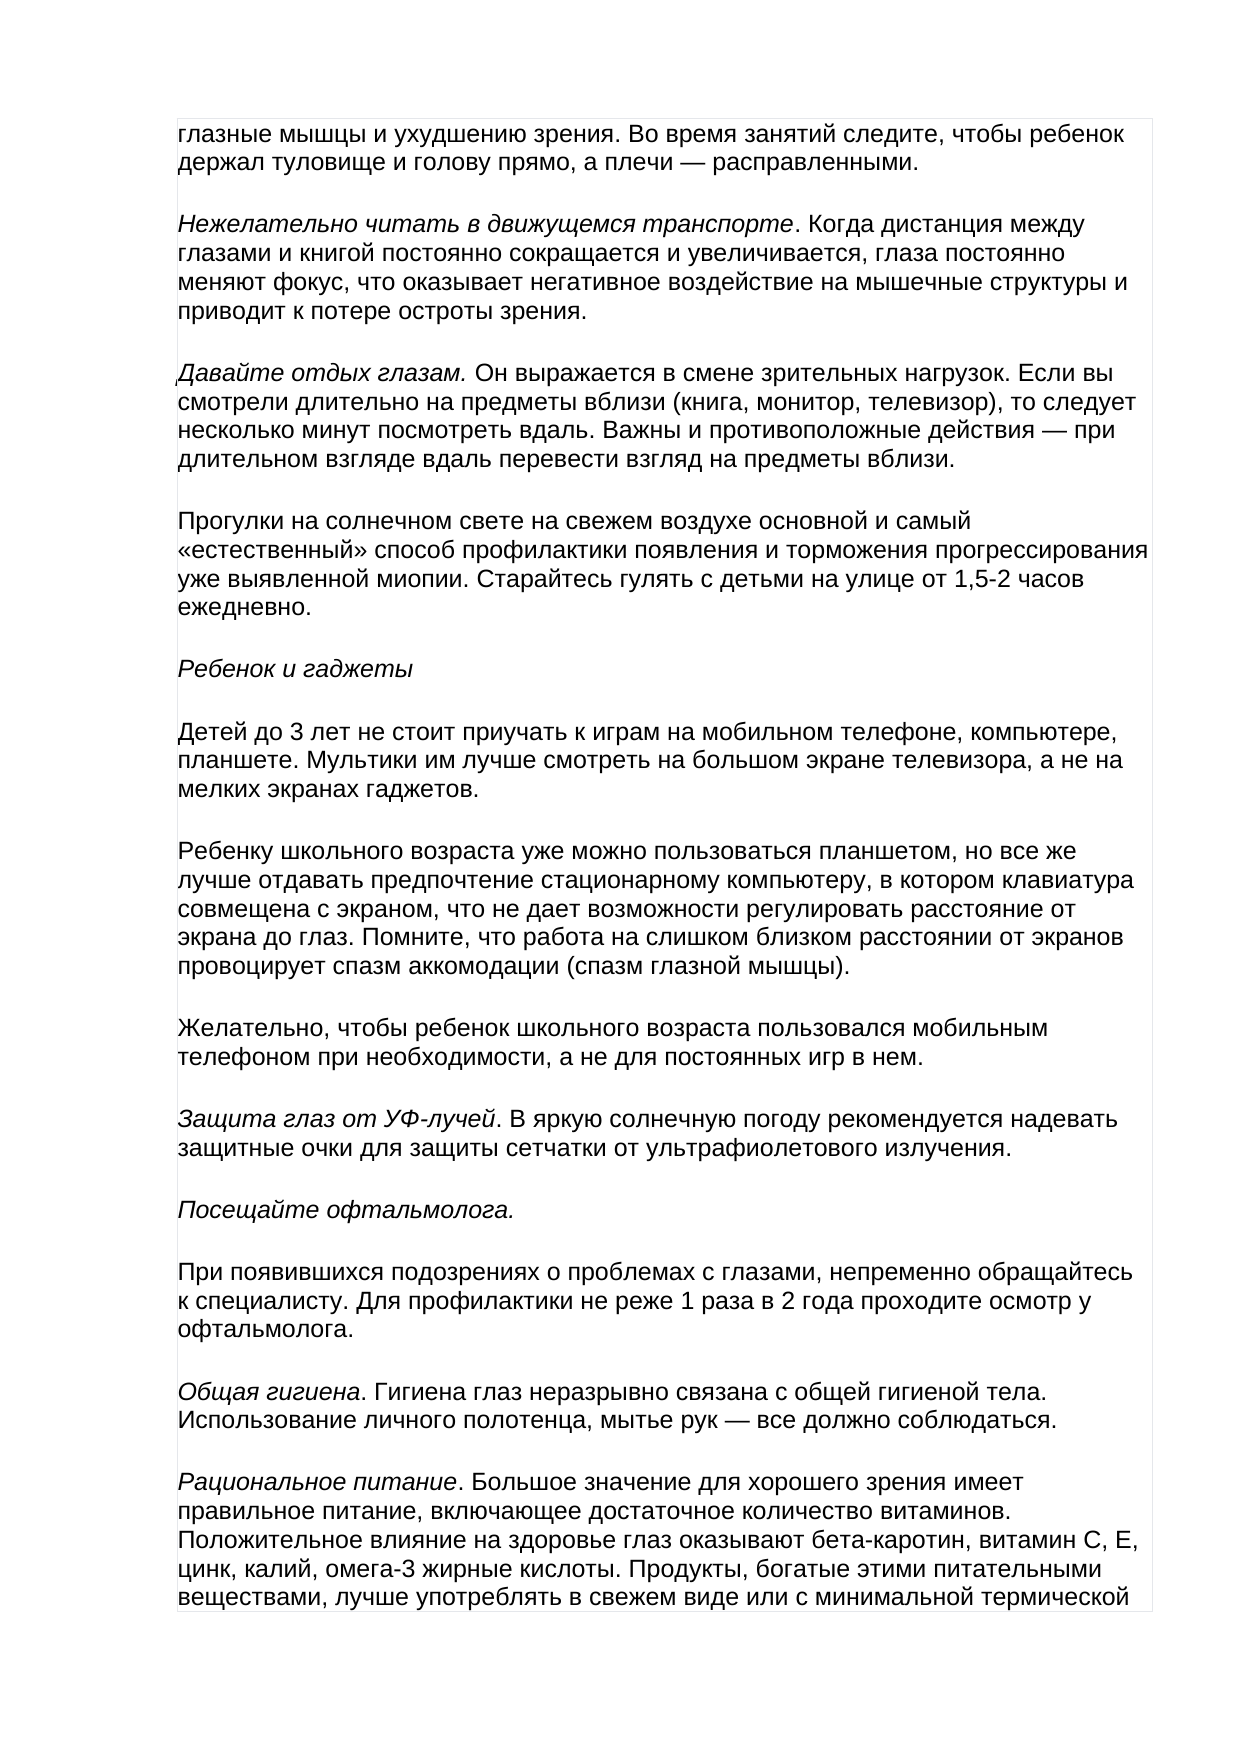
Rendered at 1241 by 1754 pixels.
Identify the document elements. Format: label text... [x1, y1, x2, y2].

text Нежелательно читать в движущемся транспорте. Когда дистанция между глазами и книгой постоянно сокращается и увеличивается, глаза постоянно меняют фокус, что оказывает негативное воздействие на мышечные структуры и приводит к потере остроты зрения. [178, 209, 1152, 324]
text Ребенок и гаджеты [178, 654, 1152, 683]
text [178, 119, 1152, 176]
text Общая гигиена. Гигиена глаз неразрывно связана с общей гигиеной тела. Использование личного полотенца, мытье рук — все должно соблюдаться. [178, 1376, 1152, 1434]
text При появившихся подозрениях о проблемах с глазами, непременно обращайтесь к специалисту. Для профилактики не реже 1 раза в 2 года проходите осмотр у офтальмолога. [178, 1256, 1152, 1343]
text Желательно, чтобы ребенок школьного возраста пользовался мобильным телефоном при необходимости, а не для постоянных игр в нем. [178, 1013, 1152, 1071]
text Ребенку школьного возраста уже можно пользоваться планшетом, но все же лучше отдавать предпочтение стационарному компьютеру, в котором клавиатура совмещена с экраном, что не дает возможности регулировать расстояние от экрана до глаз. Помните, что работа на слишком близком расстоянии от экранов провоцирует спазм аккомодации (спазм глазной мышцы). [178, 836, 1152, 980]
text Защита глаз от УФ-лучей. В яркую солнечную погоду рекомендуется надевать защитные очки для защиты сетчатки от ультрафиолетового излучения. [178, 1103, 1152, 1162]
text Детей до 3 лет не стоит приучать к играм на мобильном телефоне, компьютере, планшете. Мультики им лучше смотреть на большом экране телевизора, а не на мелких экранах гаджетов. [178, 716, 1152, 803]
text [178, 1467, 1152, 1611]
text Давайте отдых глазам. Он выражается в смене зрительных нагрузок. Если вы смотрели длительно на предметы вблизи (книга, монитор, телевизор), то следует несколько минут посмотреть вдаль. Важны и противоположные действия — при длительном взгляде вдаль перевести взгляд на предметы вблизи. [178, 357, 1152, 473]
text Посещайте офтальмолога. [178, 1194, 1152, 1224]
text Прогулки на солнечном свете на свежем воздухе основной и самый «естественный» способ профилактики появления и торможения прогрессирования уже выявленной миопии. Старайтесь гулять с детьми на улице от 1,5-2 часов ежедневно. [178, 506, 1152, 621]
